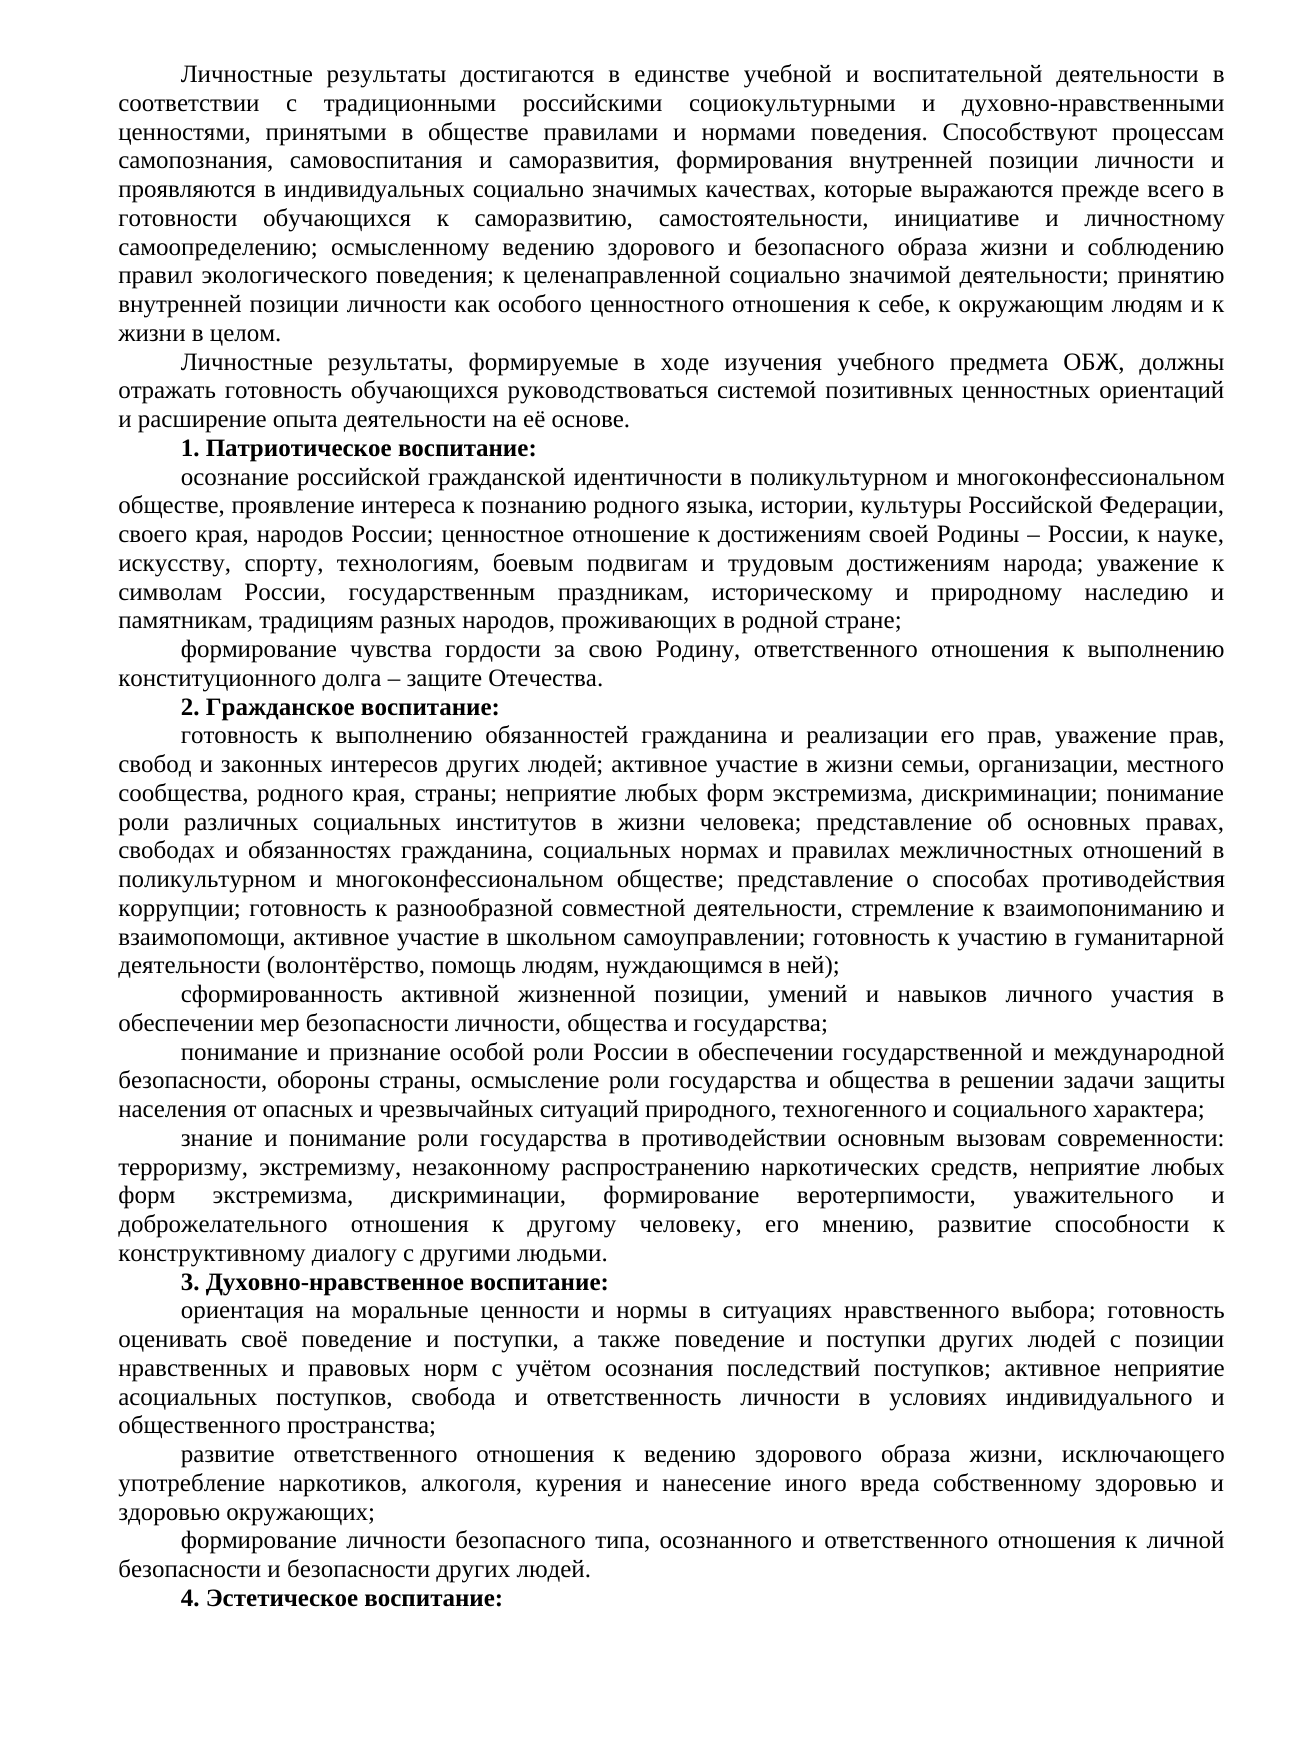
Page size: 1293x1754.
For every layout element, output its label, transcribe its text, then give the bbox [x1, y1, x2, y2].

text 2. Гражданское воспитание: [118, 692, 1226, 720]
text знание и понимание роли государства в противодействии основным вызовам современности: терроризму, экстремизму, незаконному распространению наркотических средств, неприятие любых форм экстремизма, дискриминации, формирование веротерпимости, уважительного и доброжелательного отношения к другому человеку, его мнению, развитие способности к конструктивному диалогу с другими людьми. [118, 1123, 1226, 1267]
text развитие ответственного отношения к ведению здорового образа жизни, исключающего употребление наркотиков, алкоголя, курения и нанесение иного вреда собственному здоровью и здоровью окружающих; [118, 1439, 1226, 1525]
text 4. Эстетическое воспитание: [118, 1583, 1226, 1612]
text Личностные результаты, формируемые в ходе изучения учебного предмета ОБЖ, должны отражать готовность обучающихся руководствоваться системой позитивных ценностных ориентаций и расширение опыта деятельности на её основе. [118, 347, 1226, 433]
text формирование чувства гордости за свою Родину, ответственного отношения к выполнению конституционного долга – защите Отечества. [118, 634, 1226, 692]
text ориентация на моральные ценности и нормы в ситуациях нравственного выбора; готовность оценивать своё поведение и поступки, а также поведение и поступки других людей с позиции нравственных и правовых норм с учётом осознания последствий поступков; активное неприятие асоциальных поступков, свобода и ответственность личности в условиях индивидуального и общественного пространства; [118, 1295, 1226, 1439]
text понимание и признание особой роли России в обеспечении государственной и международной безопасности, обороны страны, осмысление роли государства и общества в решении задачи защиты населения от опасных и чрезвычайных ситуаций природного, техногенного и социального характера; [118, 1037, 1226, 1123]
text готовность к выполнению обязанностей гражданина и реализации его прав, уважение прав, свобод и законных интересов других людей; активное участие в жизни семьи, организации, местного сообщества, родного края, страны; неприятие любых форм экстремизма, дискриминации; понимание роли различных социальных институтов в жизни человека; представление об основных правах, свободах и обязанностях гражданина, социальных нормах и правилах межличностных отношений в поликультурном и многоконфессиональном обществе; представление о способах противодействия коррупции; готовность к разнообразной совместной деятельности, стремление к взаимопониманию и взаимопомощи, активное участие в школьном самоуправлении; готовность к участию в гуманитарной деятельности (волонтёрство, помощь людям, нуждающимся в ней); [118, 720, 1226, 979]
text осознание российской гражданской идентичности в поликультурном и многоконфессиональном обществе, проявление интереса к познанию родного языка, истории, культуры Российской Федерации, своего края, народов России; ценностное отношение к достижениям своей Родины – России, к науке, искусству, спорту, технологиям, боевым подвигам и трудовым достижениям народа; уважение к символам России, государственным праздникам, историческому и природному наследию и памятникам, традициям разных народов, проживающих в родной стране; [118, 462, 1226, 634]
text формирование личности безопасного типа, осознанного и ответственного отношения к личной безопасности и безопасности других людей. [118, 1525, 1226, 1583]
text Личностные результаты достигаются в единстве учебной и воспитательной деятельности в соответствии с традиционными российскими социокультурными и духовно-нравственными ценностями, принятыми в обществе правилами и нормами поведения. Способствуют процессам самопознания, самовоспитания и саморазвития, формирования внутренней позиции личности и проявляются в индивидуальных социально значимых качествах, которые выражаются прежде всего в готовности обучающихся к саморазвитию, самостоятельности, инициативе и личностному самоопределению; осмысленному ведению здорового и безопасного образа жизни и соблюдению правил экологического поведения; к целенаправленной социально значимой деятельности; принятию внутренней позиции личности как особого ценностного отношения к себе, к окружающим людям и к жизни в целом. [118, 59, 1226, 347]
text 3. Духовно-нравственное воспитание: [118, 1267, 1226, 1295]
text 1. Патриотическое воспитание: [118, 433, 1226, 462]
text сформированность активной жизненной позиции, умений и навыков личного участия в обеспечении мер безопасности личности, общества и государства; [118, 979, 1226, 1037]
